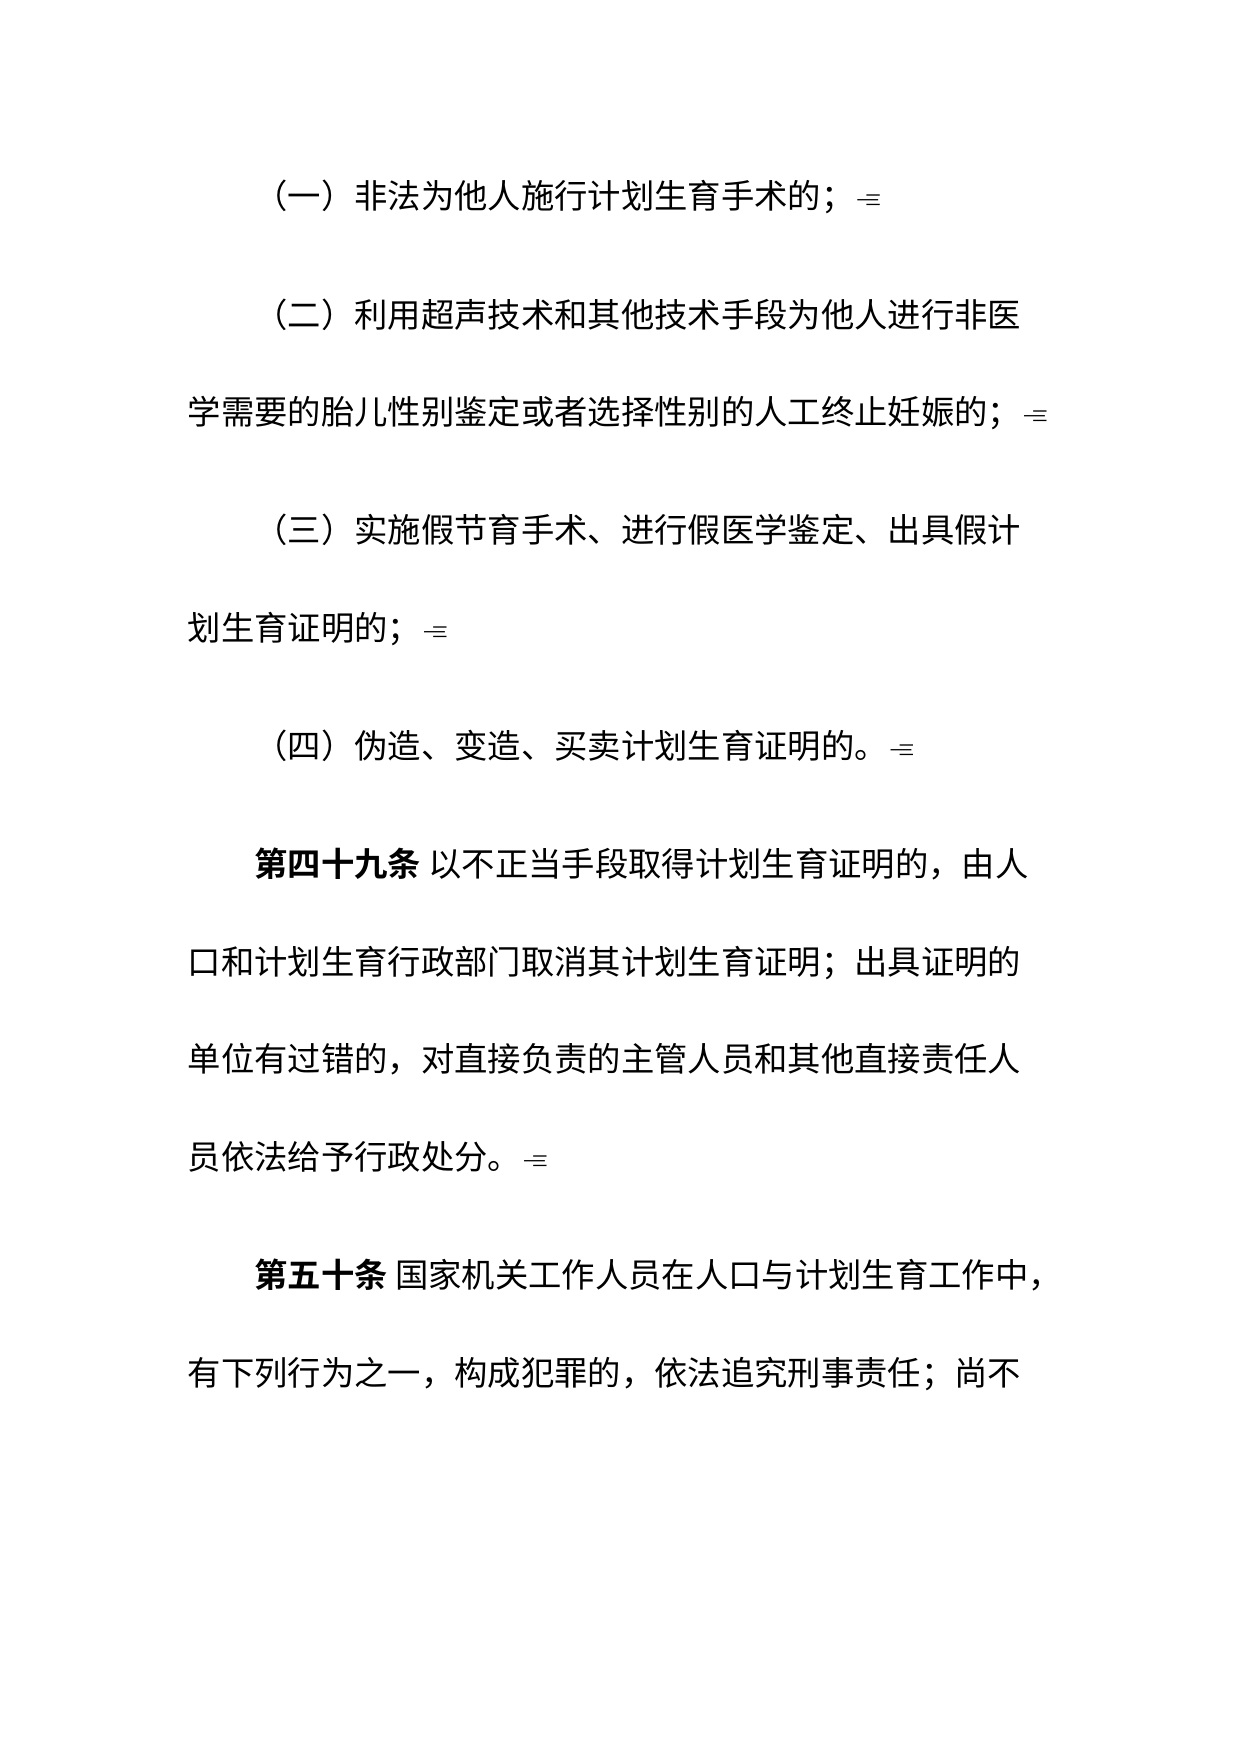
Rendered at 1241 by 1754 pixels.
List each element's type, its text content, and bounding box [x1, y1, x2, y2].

text （三）实施假节育手术、进行假医学鉴定、出具假计划生育证明的； [187, 496, 1053, 658]
text 第四十九条 以不正当手段取得计划生育证明的，由人口和计划生育行政部门取消其计划生育证明；出具证明的单位有过错的，对直接负责的主管人员和其他直接责任人员依法给予行政处分。 [187, 830, 1053, 1187]
text （四）伪造、变造、买卖计划生育证明的。 [187, 712, 1053, 777]
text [187, 1241, 1053, 1403]
text （二）利用超声技术和其他技术手段为他人进行非医学需要的胎儿性别鉴定或者选择性别的人工终止妊娠的； [187, 280, 1053, 443]
text （一）非法为他人施行计划生育手术的； [187, 162, 1053, 227]
